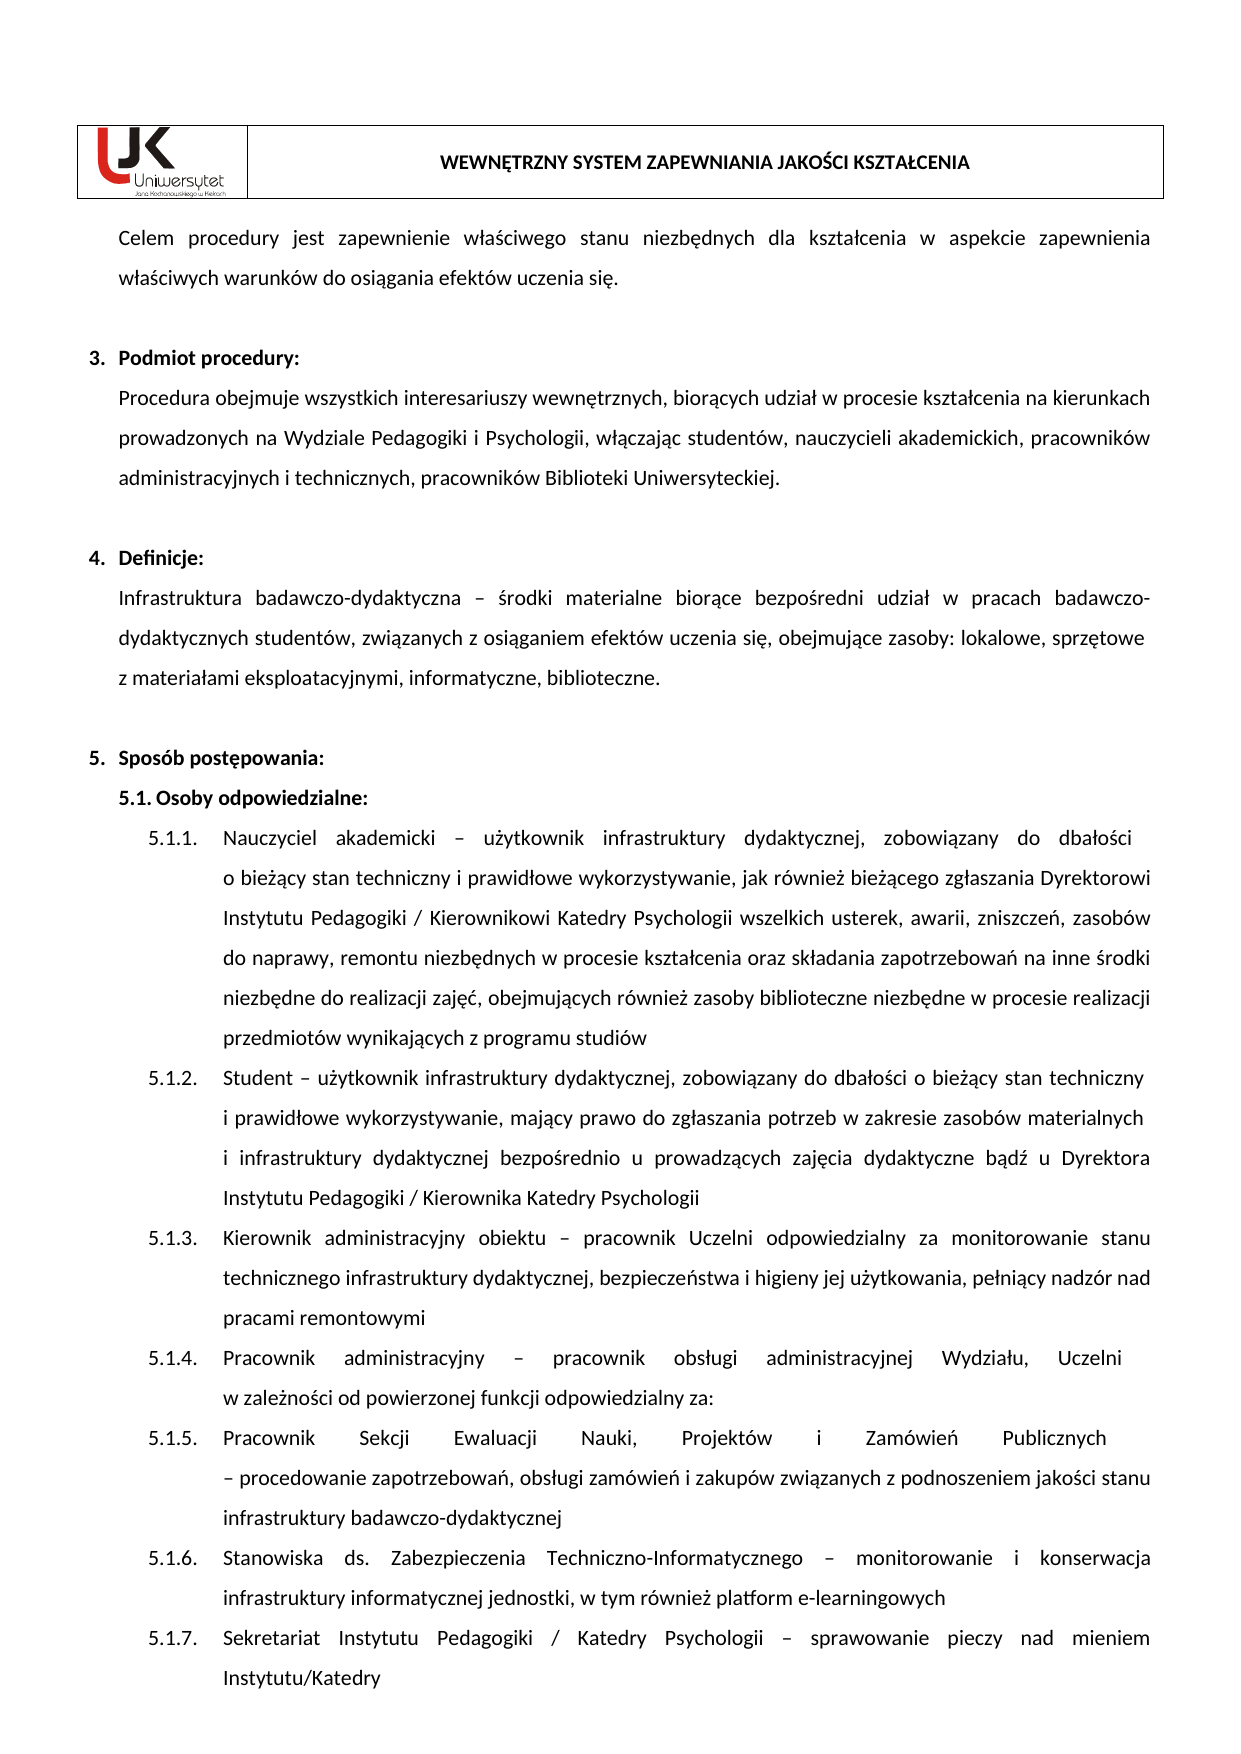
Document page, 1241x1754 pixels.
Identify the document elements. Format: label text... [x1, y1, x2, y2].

list Sekretariat Instytutu Pedagogiki / Katedry Psychologii – sprawowanie pieczy nad mieniem Instytutu/Katedry [148, 1624, 1152, 1691]
text Celem procedury jest zapewnienie właściwego stanu niezbędnych dla kształcenia w aspekcie zapewnienia właściwych warunków do osiągania efektów uczenia się. [118, 224, 1152, 291]
list Osoby odpowiedzialne: [118, 784, 1152, 811]
list Pracownik Sekcji Ewaluacji Nauki, Projektów i Zamówień Publicznych – procedowanie zapotrzebowań, obsługi zamówień i zakupów związanych z podnoszeniem jakości stanu infrastruktury badawczo-dydaktycznej [148, 1424, 1152, 1531]
text Procedura obejmuje wszystkich interesariuszy wewnętrznych, biorących udział w procesie kształcenia na kierunkach prowadzonych na Wydziale Pedagogiki i Psychologii, włączając studentów, nauczycieli akademickich, pracowników administracyjnych i technicznych, pracowników Biblioteki Uniwersyteckiej. [118, 384, 1152, 491]
list Nauczyciel akademicki – użytkownik infrastruktury dydaktycznej, zobowiązany do dbałości o bieżący stan techniczny i prawidłowe wykorzystywanie, jak również bieżącego zgłaszania Dyrektorowi Instytutu Pedagogiki / Kierownikowi Katedry Psychologii wszelkich usterek, awarii, zniszczeń, zasobów do naprawy, remontu niezbędnych w procesie kształcenia oraz składania zapotrzebowań na inne środki niezbędne do realizacji zajęć, obejmujących również zasoby biblioteczne niezbędne w procesie realizacji przedmiotów wynikających z programu studiów [148, 824, 1152, 1051]
list Definicje: [89, 544, 1152, 571]
list Sposób postępowania: [89, 744, 1152, 771]
list Kierownik administracyjny obiektu – pracownik Uczelni odpowiedzialny za monitorowanie stanu technicznego infrastruktury dydaktycznej, bezpieczeństwa i higieny jej użytkowania, pełniący nadzór nad pracami remontowymi [148, 1224, 1152, 1331]
text Infrastruktura badawczo-dydaktyczna – środki materialne biorące bezpośredni udział w pracach badawczo-dydaktycznych studentów, związanych z osiąganiem efektów uczenia się, obejmujące zasoby: lokalowe, sprzętowe z materiałami eksploatacyjnymi, informatyczne, biblioteczne. [118, 584, 1152, 691]
list Podmiot procedury: [89, 344, 1152, 371]
list Stanowiska ds. Zabezpieczenia Techniczno-Informatycznego – monitorowanie i konserwacja infrastruktury informatycznej jednostki, w tym również platform e-learningowych [148, 1544, 1152, 1611]
list Student – użytkownik infrastruktury dydaktycznej, zobowiązany do dbałości o bieżący stan techniczny i prawidłowe wykorzystywanie, mający prawo do zgłaszania potrzeb w zakresie zasobów materialnych i infrastruktury dydaktycznej bezpośrednio u prowadzących zajęcia dydaktyczne bądź u Dyrektora Instytutu Pedagogiki / Kierownika Katedry Psychologii [148, 1064, 1152, 1211]
list Pracownik administracyjny – pracownik obsługi administracyjnej Wydziału, Uczelni w zależności od powierzonej funkcji odpowiedzialny za: [148, 1344, 1152, 1411]
